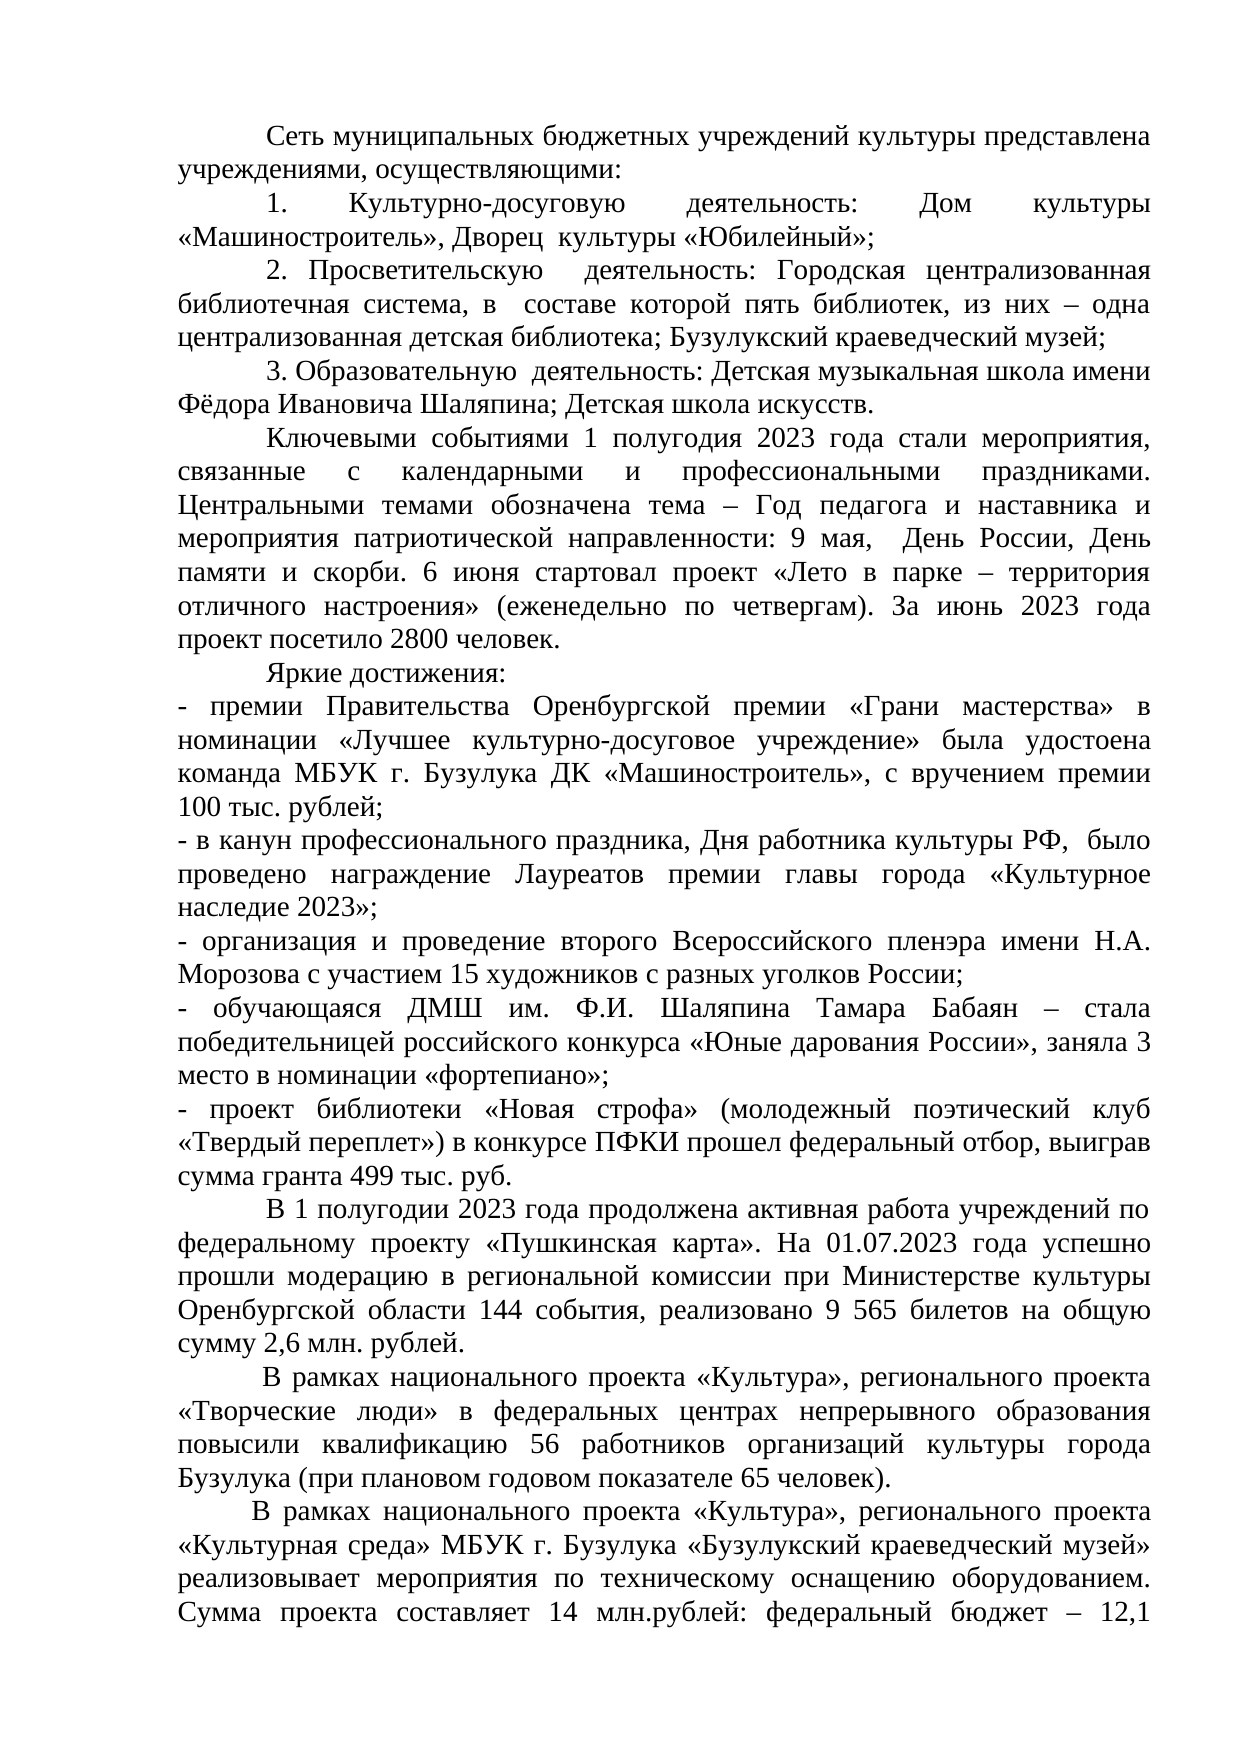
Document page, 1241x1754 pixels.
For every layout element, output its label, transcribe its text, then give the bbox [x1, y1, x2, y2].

text - проект библиотеки «Новая строфа» (молодежный поэтический клуб «Твердый переплет») в конкурсе ПФКИ прошел федеральный отбор, выиграв сумма гранта 499 тыс. руб. [177, 1091, 1152, 1191]
text - обучающаяся ДМШ им. Ф.И. Шаляпина Тамара Бабаян – стала победительницей российского конкурса «Юные дарования России», заняла 3 место в номинации «фортепиано»; [177, 990, 1152, 1091]
text - организация и проведение второго Всероссийского пленэра имени Н.А. Морозова с участием 15 художников с разных уголков России; [177, 923, 1152, 990]
text Сеть муниципальных бюджетных учреждений культуры представлена учреждениями, осуществляющими: [177, 118, 1152, 185]
text - премии Правительства Оренбургской премии «Грани мастерства» в номинации «Лучшее культурно-досуговое учреждение» была удостоена команда МБУК г. Бузулука ДК «Машиностроитель», с вручением премии 100 тыс. рублей; [177, 688, 1152, 822]
text - в канун профессионального праздника, Дня работника культуры РФ, было проведено награждение Лауреатов премии главы города «Культурное наследие 2023»; [177, 822, 1152, 923]
text 2. Просветительскую деятельность: Городская централизованная библиотечная система, в составе которой пять библиотек, из них – одна централизованная детская библиотека; Бузулукский краеведческий музей; [177, 252, 1152, 353]
text 1. Культурно-досуговую деятельность: Дом культуры «Машиностроитель», Дворец культуры «Юбилейный»; [177, 185, 1152, 252]
text В рамках национального проекта «Культура», регионального проекта «Творческие люди» в федеральных центрах непрерывного образования повысили квалификацию 56 работников организаций культуры города Бузулука (при плановом годовом показателе 65 человек). [177, 1359, 1152, 1493]
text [177, 1493, 1152, 1627]
text В 1 полугодии 2023 года продолжена активная работа учреждений по федеральному проекту «Пушкинская карта». На 01.07.2023 года успешно прошли модерацию в региональной комиссии при Министерстве культуры Оренбургской области 144 события, реализовано 9 565 билетов на общую сумму 2,6 млн. рублей. [177, 1191, 1152, 1359]
text 3. Образовательную деятельность: Детская музыкальная школа имени Фёдора Ивановича Шаляпина; Детская школа искусств. [177, 353, 1152, 420]
text Ключевыми событиями 1 полугодия 2023 года стали мероприятия, связанные с календарными и профессиональными праздниками. Центральными темами обозначена тема – Год педагога и наставника и мероприятия патриотической направленности: 9 мая, День России, День памяти и скорби. 6 июня стартовал проект «Лето в парке – территория отличного настроения» (еженедельно по четвергам). За июнь 2023 года проект посетило 2800 человек. [177, 420, 1152, 655]
text Яркие достижения: [177, 655, 1152, 688]
